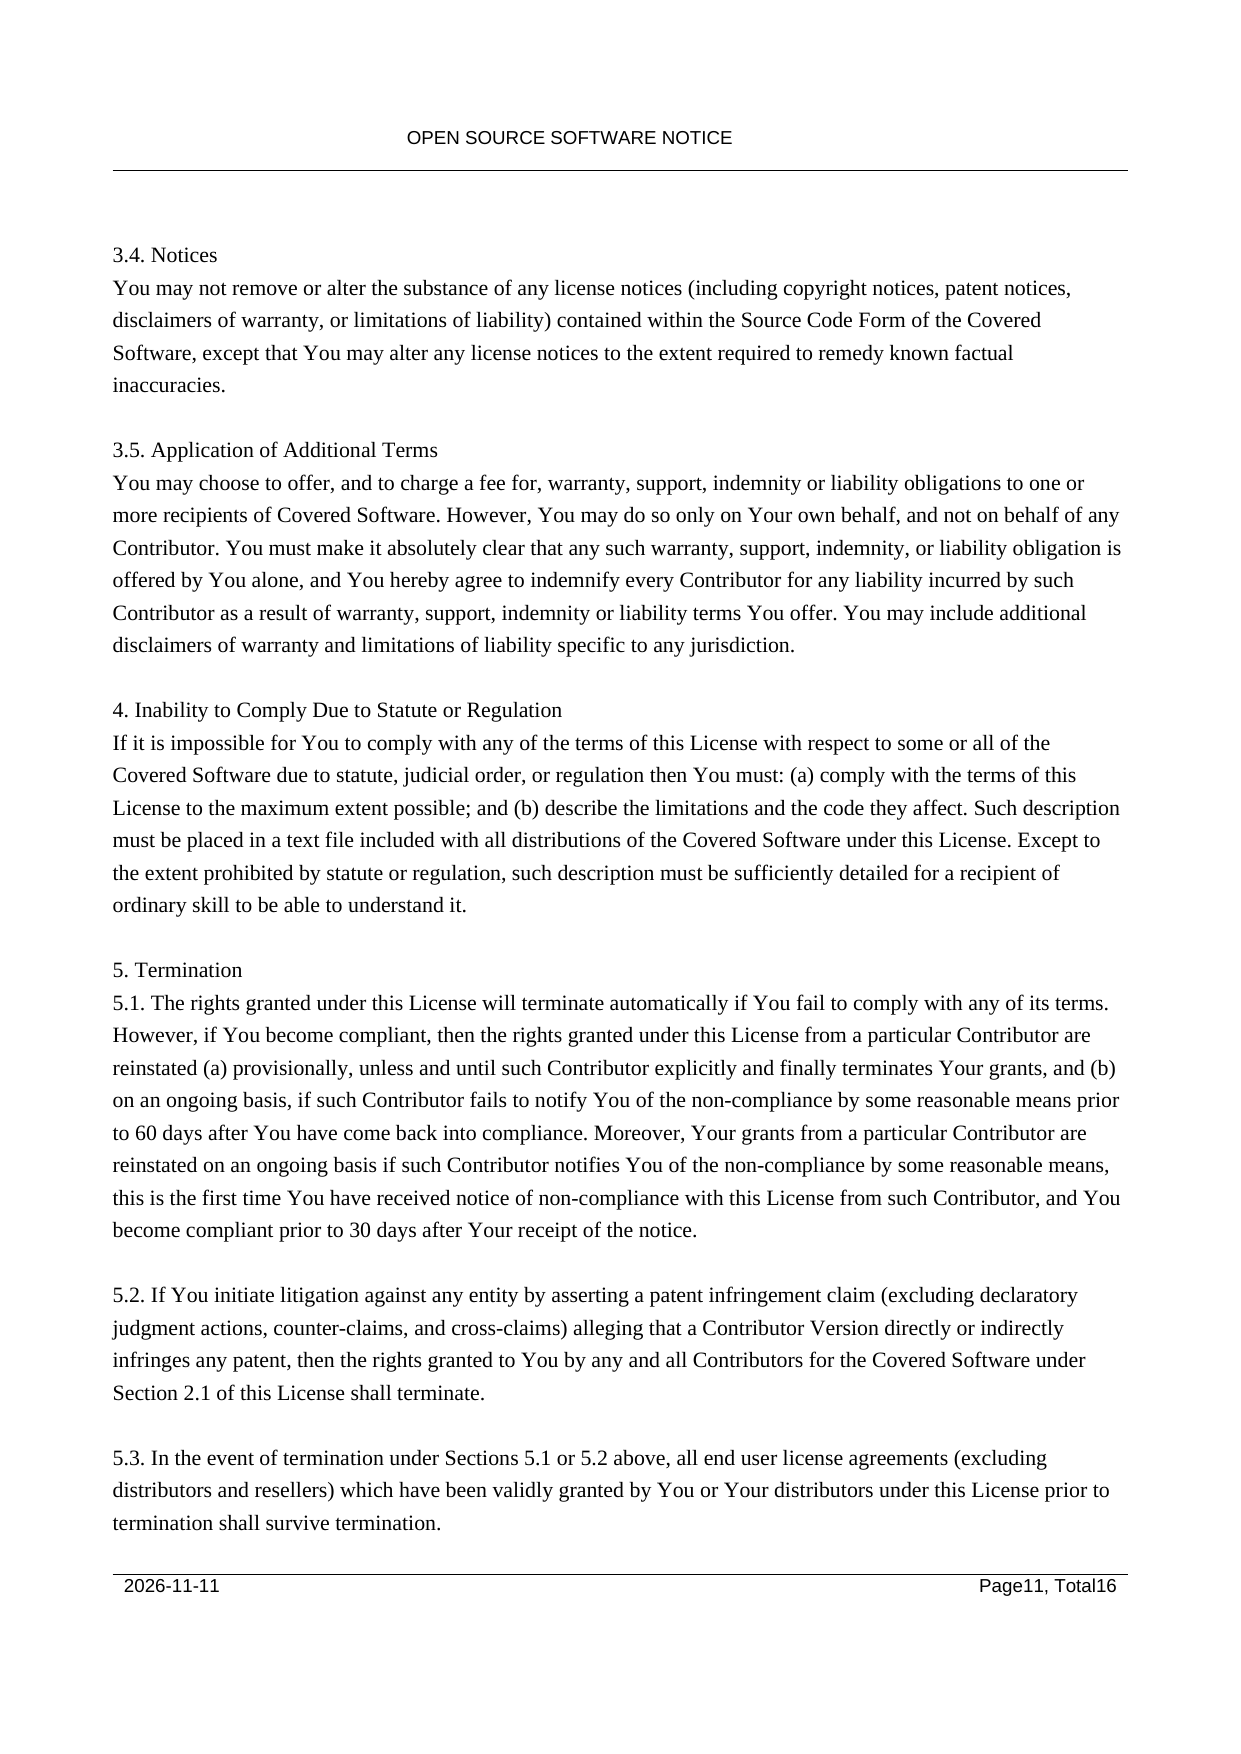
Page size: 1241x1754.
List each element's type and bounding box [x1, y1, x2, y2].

text [112, 206, 1128, 1539]
